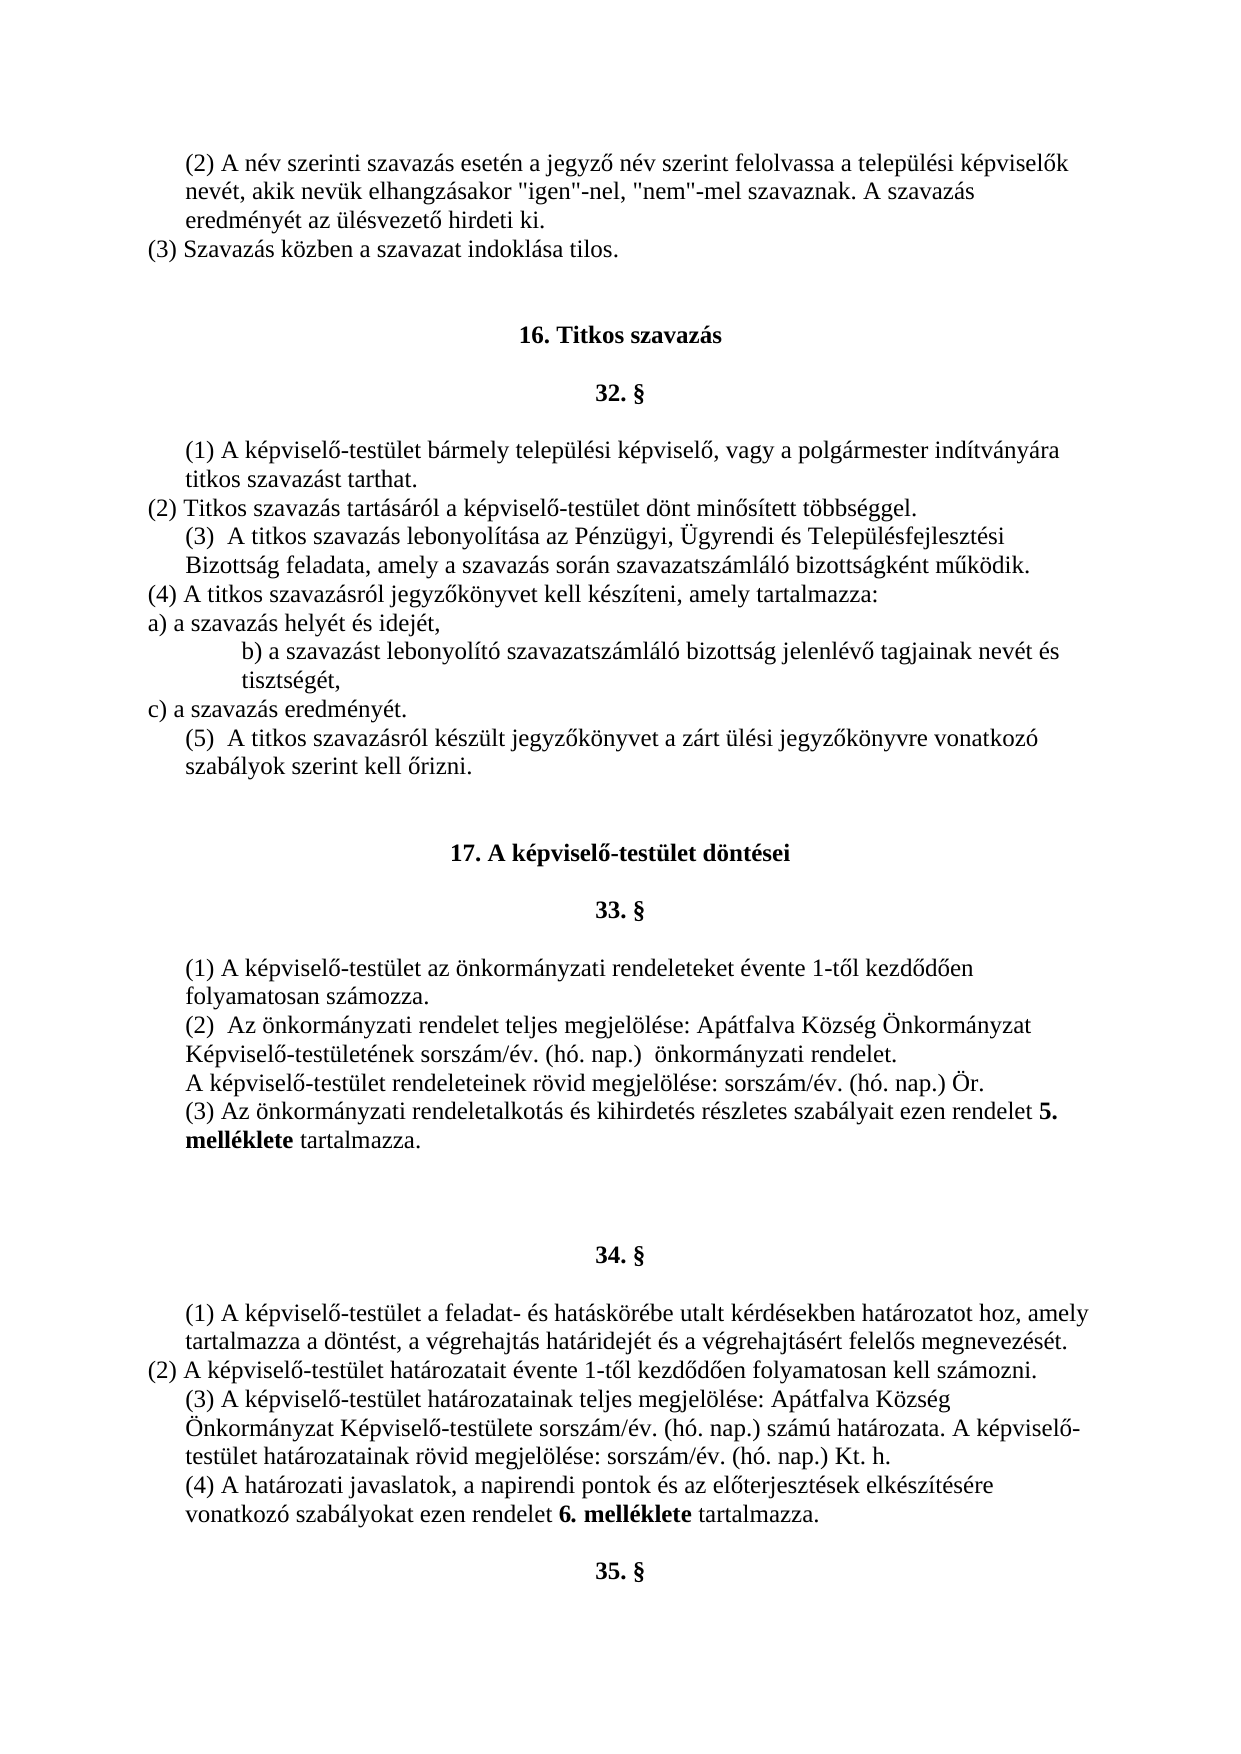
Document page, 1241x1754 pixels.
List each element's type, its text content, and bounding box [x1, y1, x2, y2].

text (5) A titkos szavazásról készült jegyzőkönyvet a zárt ülési jegyzőkönyvre vonatkozó szabályok szerint kell őrizni. [185, 723, 1093, 780]
text (2) Titkos szavazás tartásáról a képviselő-testület dönt minősített többséggel. [148, 493, 1093, 521]
text (2) A név szerinti szavazás esetén a jegyző név szerint felolvassa a települési képviselők nevét, akik nevük elhangzásakor "igen"-nel, "nem"-mel szavaznak. A szavazás eredményét az ülésvezető hirdeti ki. [185, 148, 1093, 234]
text (2) Az önkormányzati rendelet teljes megjelölése: Apátfalva Község Önkormányzat Képviselő-testületének sorszám/év. (hó. nap.) önkormányzati rendelet. [185, 1010, 1093, 1068]
text (2) A képviselő-testület határozatait évente 1-től kezdődően folyamatosan kell számozni. [148, 1355, 1093, 1384]
text b) a szavazást lebonyolító szavazatszámláló bizottság jelenlévő tagjainak nevét és tisztségét, [241, 636, 1093, 694]
text 34. § [148, 1240, 1093, 1269]
text (4) A határozati javaslatok, a napirendi pontok és az előterjesztések elkészítésére vonatkozó szabályokat ezen rendelet 6. melléklete tartalmazza. [185, 1470, 1093, 1528]
text 16. Titkos szavazás [148, 320, 1093, 349]
text 17. A képviselő-testület döntései [148, 838, 1093, 866]
text 35. § [148, 1556, 1093, 1585]
text a) a szavazás helyét és idejét, [148, 608, 1093, 636]
text (1) A képviselő-testület bármely települési képviselő, vagy a polgármester indítványára titkos szavazást tarthat. [185, 435, 1093, 493]
text (3) A titkos szavazás lebonyolítása az Pénzügyi, Ügyrendi és Településfejlesztési Bizottság feladata, amely a szavazás során szavazatszámláló bizottságként működik. [185, 521, 1093, 579]
text c) a szavazás eredményét. [148, 694, 1093, 723]
text 33. § [148, 895, 1093, 924]
text (1) A képviselő-testület az önkormányzati rendeleteket évente 1-től kezdődően folyamatosan számozza. [185, 953, 1093, 1010]
text A képviselő-testület rendeleteinek rövid megjelölése: sorszám/év. (hó. nap.) Ör. [148, 1068, 1093, 1096]
text (3) Az önkormányzati rendeletalkotás és kihirdetés részletes szabályait ezen rendelet 5. melléklete tartalmazza. [185, 1096, 1093, 1154]
text (3) A képviselő-testület határozatainak teljes megjelölése: Apátfalva Község Önkormányzat Képviselő-testülete sorszám/év. (hó. nap.) számú határozata. A képviselő-testület határozatainak rövid megjelölése: sorszám/év. (hó. nap.) Kt. h. [185, 1384, 1093, 1470]
text 32. § [148, 378, 1093, 406]
text (1) A képviselő-testület a feladat- és hatáskörébe utalt kérdésekben határozatot hoz, amely tartalmazza a döntést, a végrehajtás határidejét és a végrehajtásért felelős megnevezését. [185, 1298, 1093, 1355]
text (4) A titkos szavazásról jegyzőkönyvet kell készíteni, amely tartalmazza: [148, 579, 1093, 608]
text (3) Szavazás közben a szavazat indoklása tilos. [148, 234, 1093, 263]
